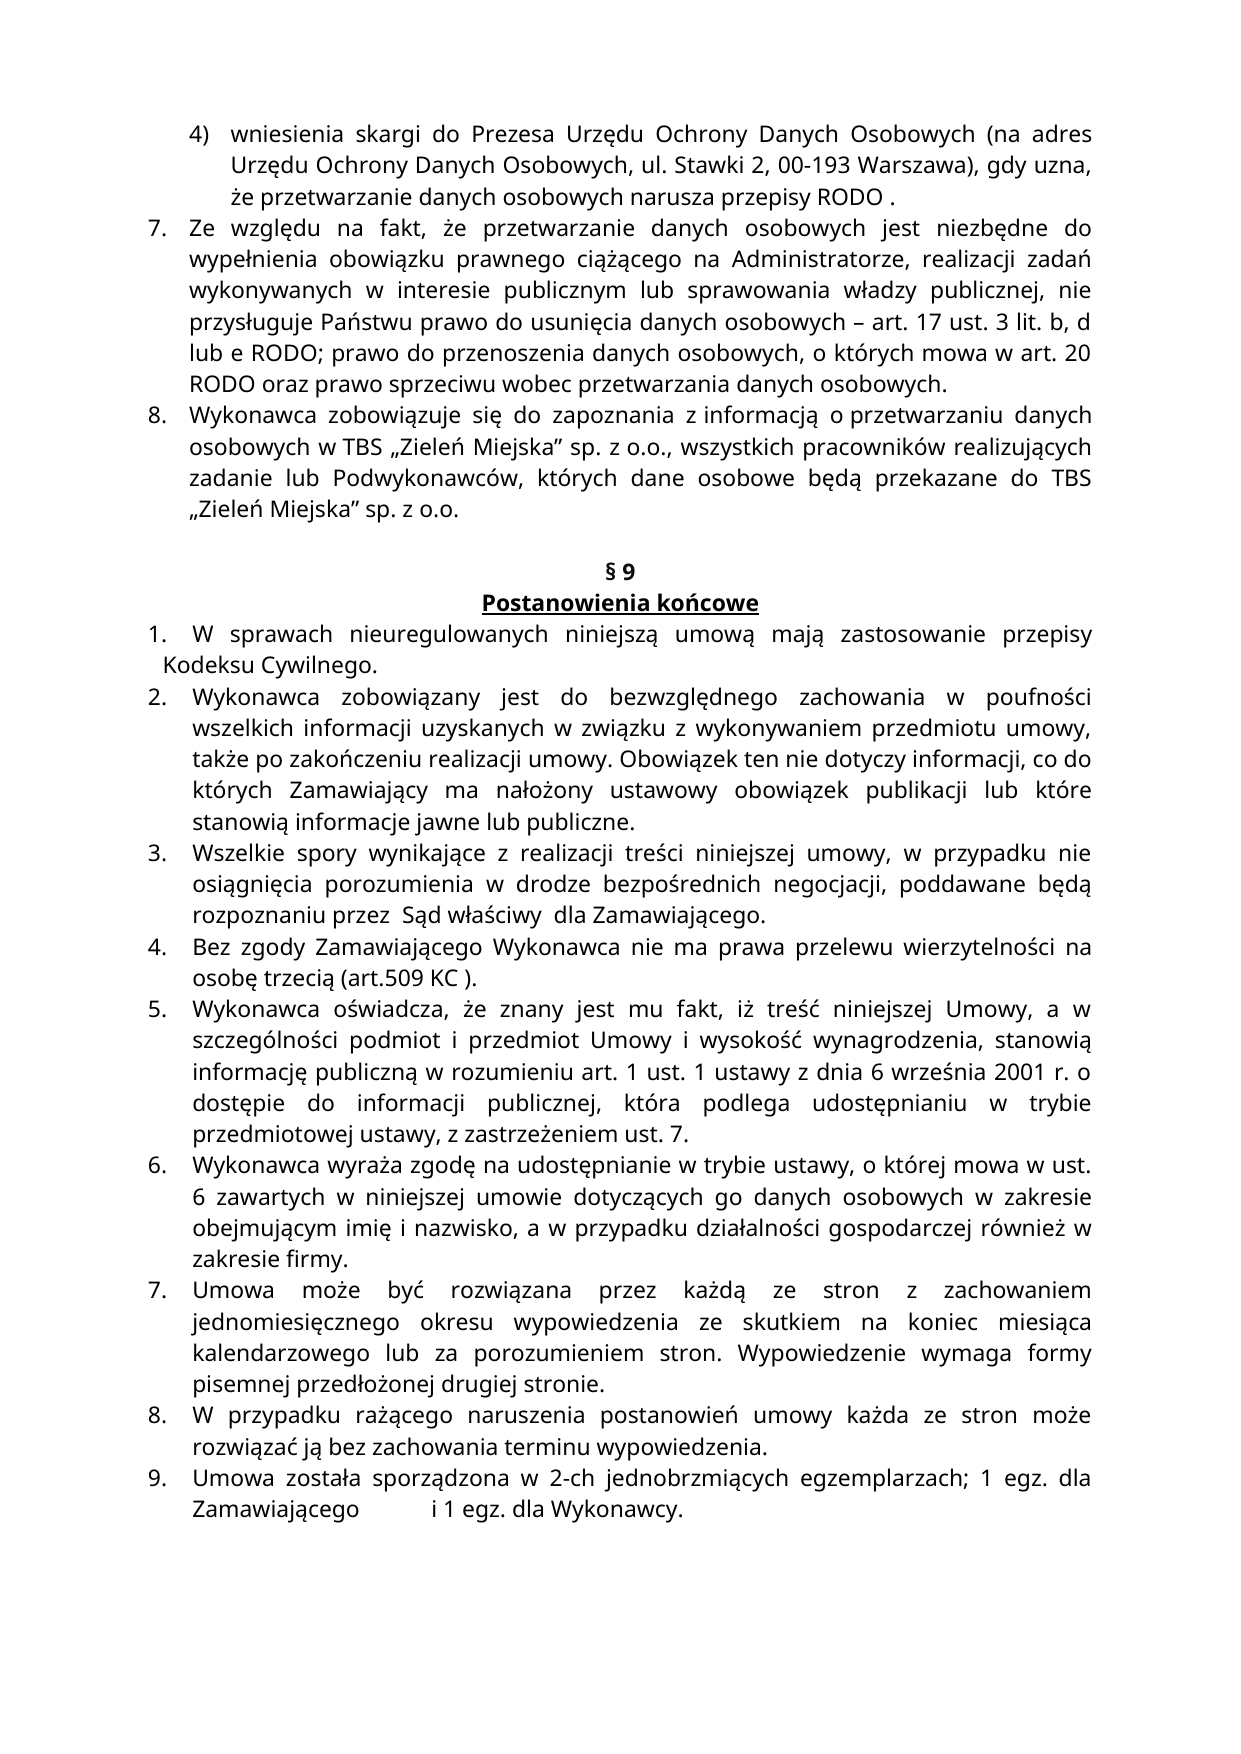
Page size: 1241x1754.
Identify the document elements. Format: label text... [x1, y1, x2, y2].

list Bez zgody Zamawiającego Wykonawca nie ma prawa przelewu wierzytelności na osobę trzecią (art.509 KC ). [148, 931, 1093, 993]
text § 9 [148, 556, 1093, 587]
list Umowa może być rozwiązana przez każdą ze stron z zachowaniem jednomiesięcznego okresu wypowiedzenia ze skutkiem na koniec miesiąca kalendarzowego lub za porozumieniem stron. Wypowiedzenie wymaga formy pisemnej przedłożonej drugiej stronie. [148, 1274, 1093, 1399]
list Wykonawca zobowiązuje się do zapoznania z informacją o przetwarzaniu danych osobowych w TBS „Zieleń Miejska” sp. z o.o., wszystkich pracowników realizujących zadanie lub Podwykonawców, których dane osobowe będą przekazane do TBS „Zieleń Miejska” sp. z o.o. [148, 399, 1093, 524]
list Umowa została sporządzona w 2-ch jednobrzmiących egzemplarzach; 1 egz. dla Zamawiającego i 1 egz. dla Wykonawcy. [148, 1462, 1093, 1524]
text Postanowienia końcowe [148, 587, 1093, 618]
list Wykonawca wyraża zgodę na udostępnianie w trybie ustawy, o której mowa w ust. 6 zawartych w niniejszej umowie dotyczących go danych osobowych w zakresie obejmującym imię i nazwisko, a w przypadku działalności gospodarczej również w zakresie firmy. [148, 1149, 1093, 1274]
list W sprawach nieuregulowanych niniejszą umową mają zastosowanie przepisy Kodeksu Cywilnego. [148, 618, 1093, 681]
list W przypadku rażącego naruszenia postanowień umowy każda ze stron może rozwiązać ją bez zachowania terminu wypowiedzenia. [148, 1399, 1093, 1462]
list wniesienia skargi do Prezesa Urzędu Ochrony Danych Osobowych (na adres Urzędu Ochrony Danych Osobowych, ul. Stawki 2, 00-193 Warszawa), gdy uzna, że przetwarzanie danych osobowych narusza przepisy RODO . [189, 118, 1093, 212]
list Wykonawca oświadcza, że znany jest mu fakt, iż treść niniejszej Umowy, a w szczególności podmiot i przedmiot Umowy i wysokość wynagrodzenia, stanowią informację publiczną w rozumieniu art. 1 ust. 1 ustawy z dnia 6 września 2001 r. o dostępie do informacji publicznej, która podlega udostępnianiu w trybie przedmiotowej ustawy, z zastrzeżeniem ust. 7. [148, 993, 1093, 1149]
list Wszelkie spory wynikające z realizacji treści niniejszej umowy, w przypadku nie osiągnięcia porozumienia w drodze bezpośrednich negocjacji, poddawane będą rozpoznaniu przez Sąd właściwy dla Zamawiającego. [148, 837, 1093, 931]
list Wykonawca zobowiązany jest do bezwzględnego zachowania w poufności wszelkich informacji uzyskanych w związku z wykonywaniem przedmiotu umowy, także po zakończeniu realizacji umowy. Obowiązek ten nie dotyczy informacji, co do których Zamawiający ma nałożony ustawowy obowiązek publikacji lub które stanowią informacje jawne lub publiczne. [148, 681, 1093, 837]
list Ze względu na fakt, że przetwarzanie danych osobowych jest niezbędne do wypełnienia obowiązku prawnego ciążącego na Administratorze, realizacji zadań wykonywanych w interesie publicznym lub sprawowania władzy publicznej, nie przysługuje Państwu prawo do usunięcia danych osobowych – art. 17 ust. 3 lit. b, d lub e RODO; prawo do przenoszenia danych osobowych, o których mowa w art. 20 RODO oraz prawo sprzeciwu wobec przetwarzania danych osobowych. [148, 212, 1093, 399]
